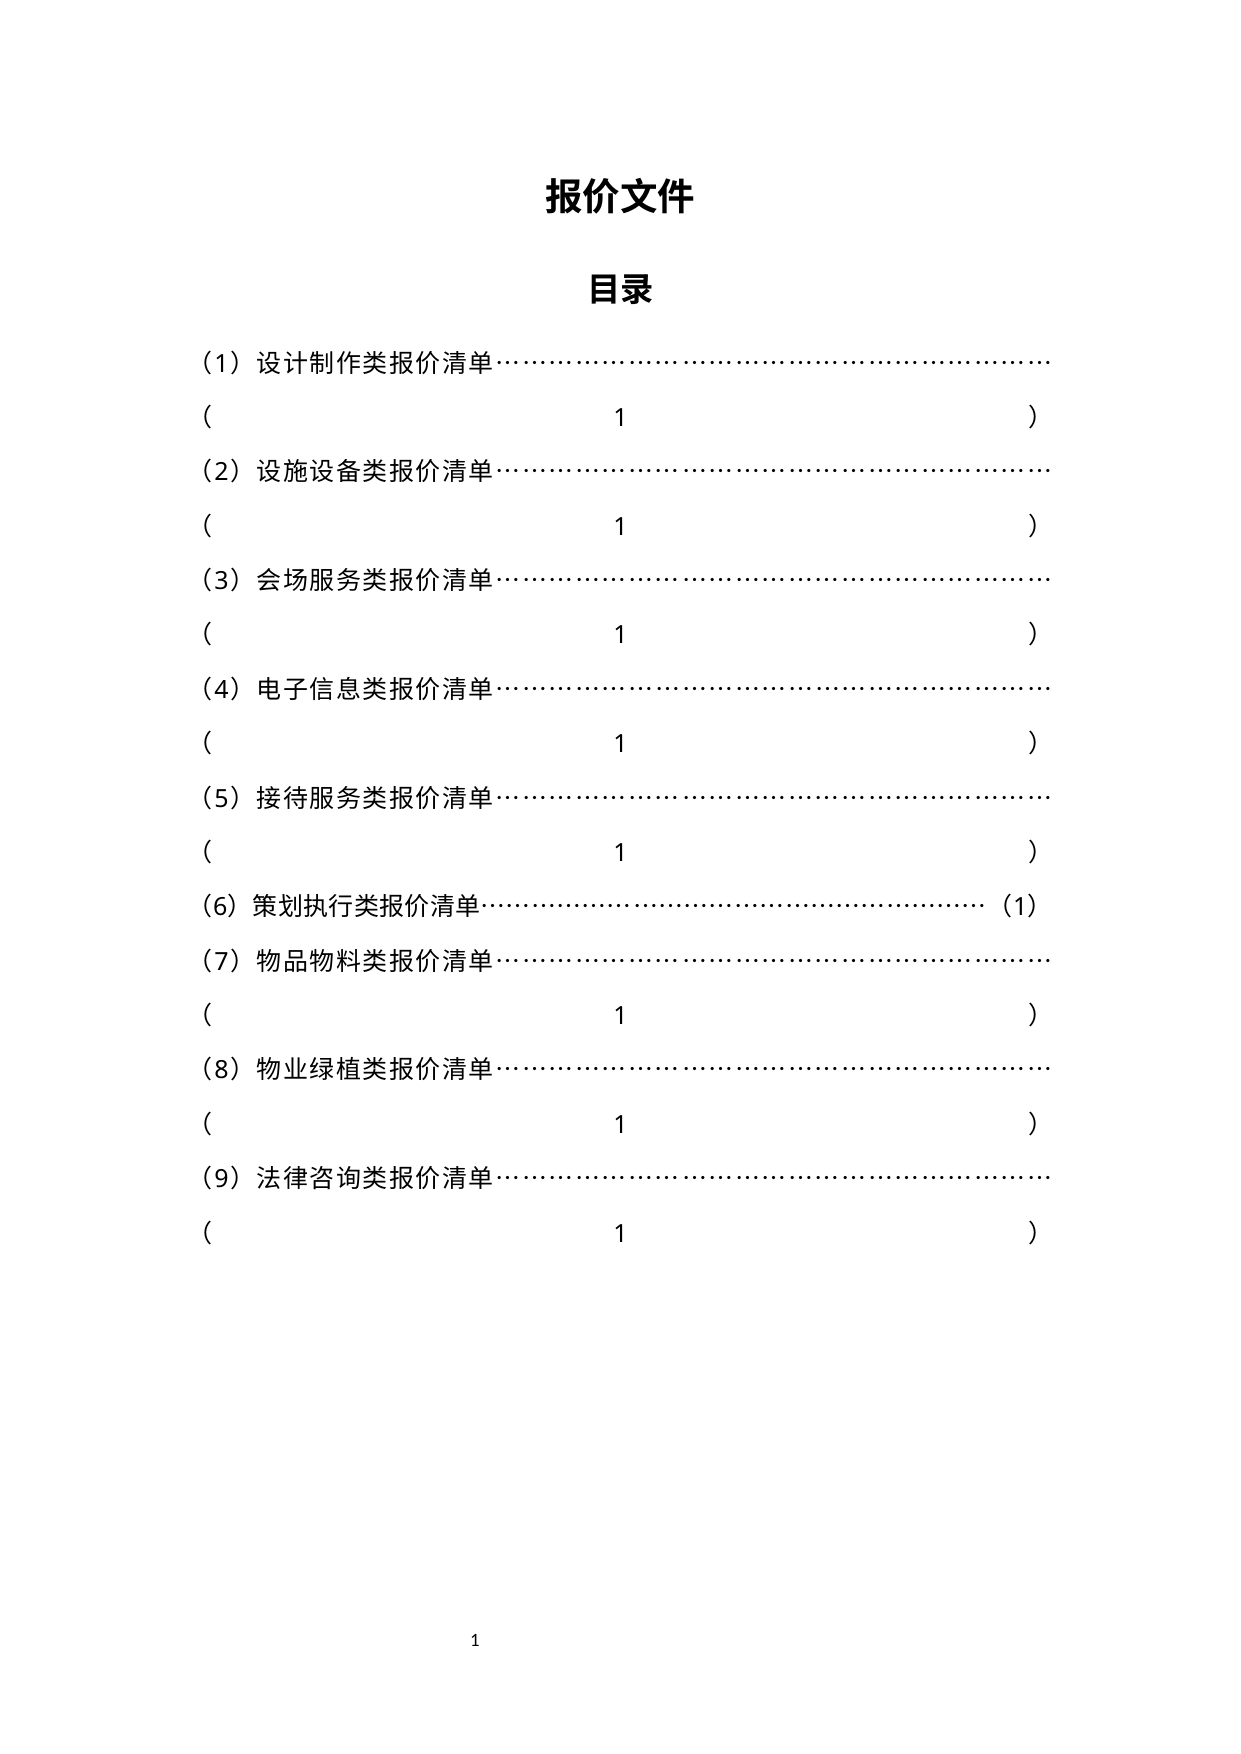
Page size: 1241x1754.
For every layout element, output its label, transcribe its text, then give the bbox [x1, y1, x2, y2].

text （5）接待服务类报价清单………………………………………………………（1） [187, 778, 1053, 869]
text （6）策划执行类报价清单……………………………………………………（1） [187, 887, 1053, 923]
text （8）物业绿植类报价清单………………………………………………………（1） [187, 1050, 1053, 1141]
text （7）物品物料类报价清单………………………………………………………（1） [187, 941, 1053, 1032]
subtitle 报价文件 [187, 162, 1053, 227]
text 目录 [187, 254, 1053, 319]
text （9）法律咨询类报价清单………………………………………………………（1） [187, 1159, 1053, 1249]
text （4）电子信息类报价清单………………………………………………………（1） [187, 669, 1053, 760]
text （1）设计制作类报价清单………………………………………………………（1） [187, 343, 1053, 434]
text （2）设施设备类报价清单………………………………………………………（1） [187, 452, 1053, 542]
text （3）会场服务类报价清单………………………………………………………（1） [187, 561, 1053, 651]
